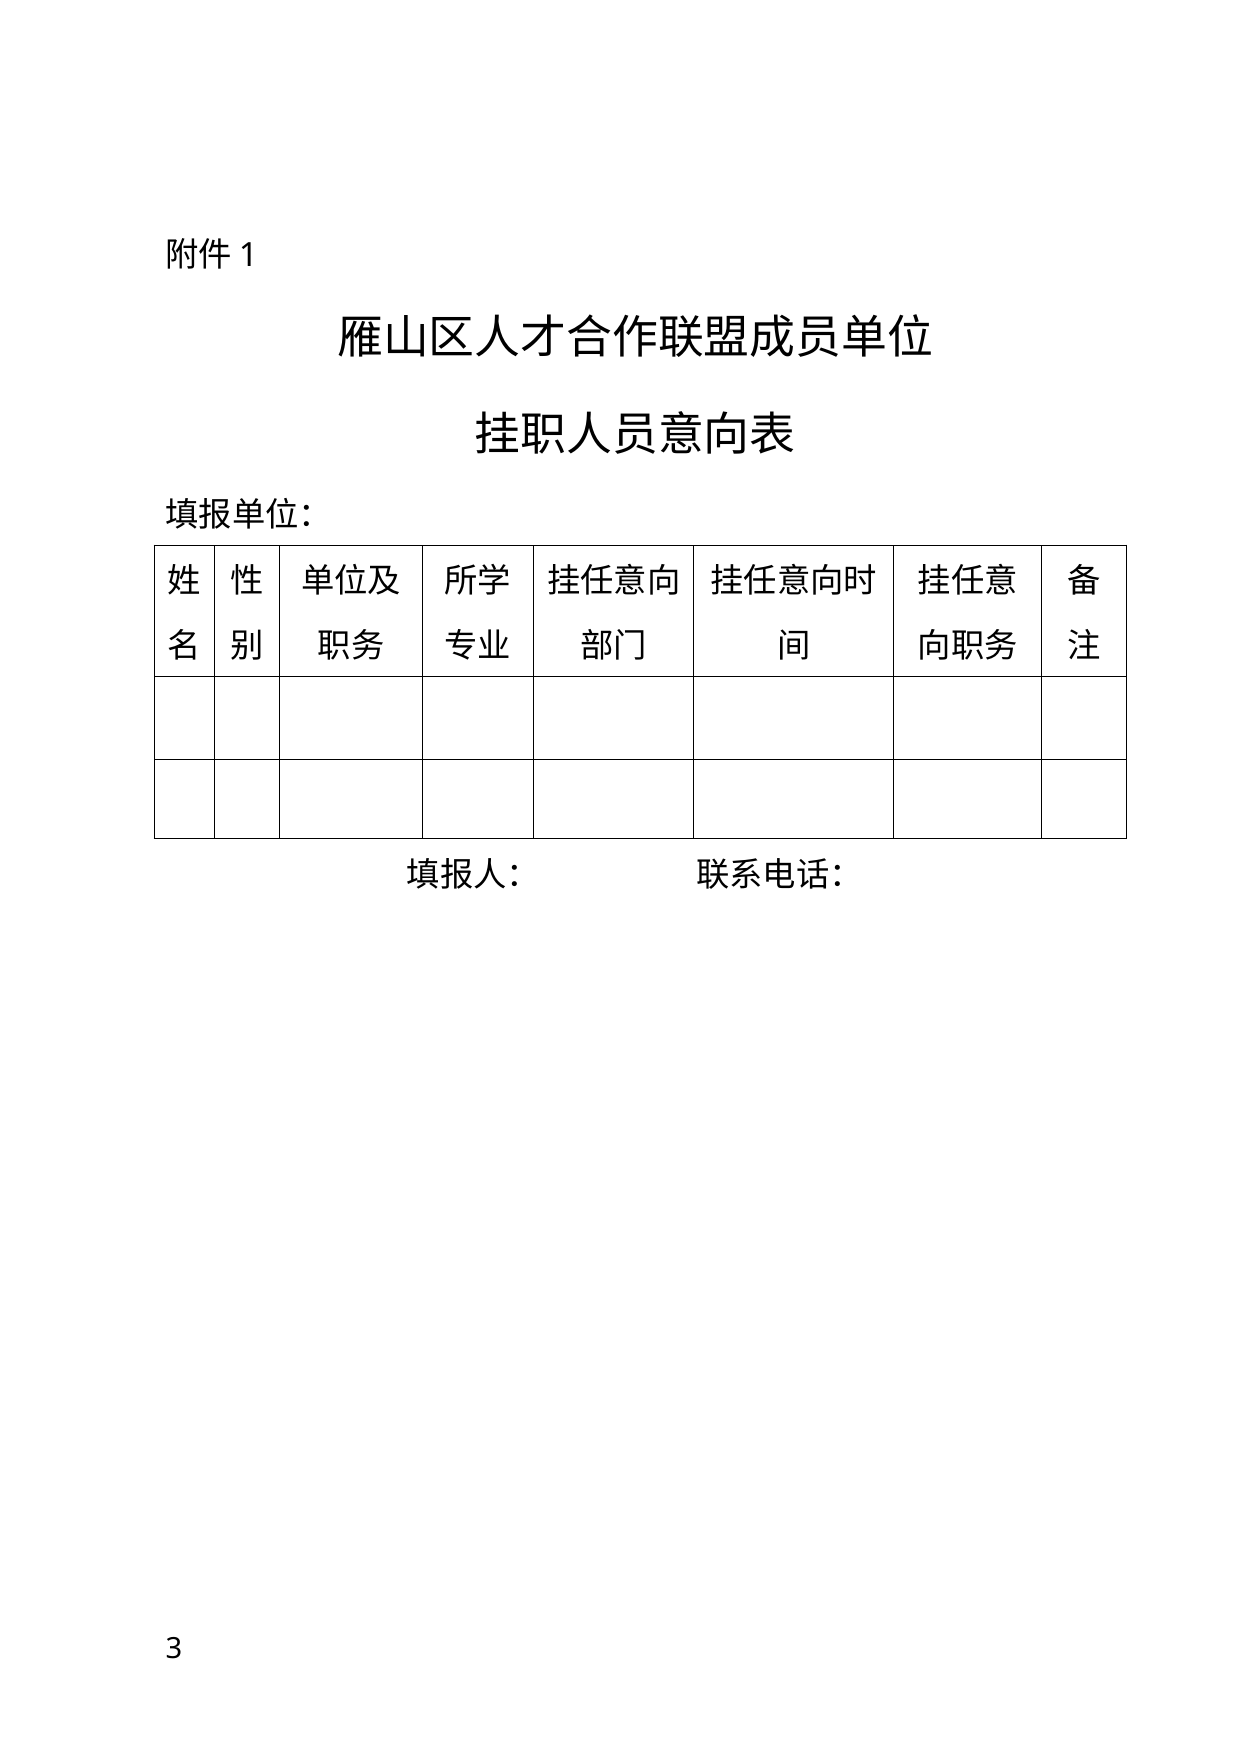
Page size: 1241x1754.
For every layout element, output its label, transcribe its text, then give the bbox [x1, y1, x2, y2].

table_cell [1042, 677, 1126, 759]
text 附件1 [165, 219, 1104, 284]
table_header 挂任意向时间 [694, 546, 893, 676]
table_header 备注 [1042, 546, 1126, 676]
table_header 挂任意向部门 [534, 546, 693, 676]
table_cell [155, 760, 214, 838]
table_cell [215, 677, 279, 759]
table_cell [280, 677, 422, 759]
table_cell [423, 677, 533, 759]
table_cell [694, 677, 893, 759]
table_cell [534, 677, 693, 759]
table_cell [694, 760, 893, 838]
table_cell [894, 760, 1041, 838]
table_cell [894, 677, 1041, 759]
table_cell [215, 760, 279, 838]
table_header 所学专业 [423, 546, 533, 676]
table_cell [155, 677, 214, 759]
text 填报单位： [165, 479, 1104, 544]
subtitle 雁山区人才合作联盟成员单位 [165, 284, 1104, 382]
text 填报人： 联系电话： [165, 839, 1104, 904]
table_header 姓名 [155, 546, 214, 676]
table_cell [280, 760, 422, 838]
table_cell [423, 760, 533, 838]
table_cell [1042, 760, 1126, 838]
table_cell [534, 760, 693, 838]
table_header 性别 [215, 546, 279, 676]
table_header 挂任意向职务 [894, 546, 1041, 676]
subtitle 挂职人员意向表 [165, 382, 1104, 479]
table_header 单位及职务 [280, 546, 422, 676]
